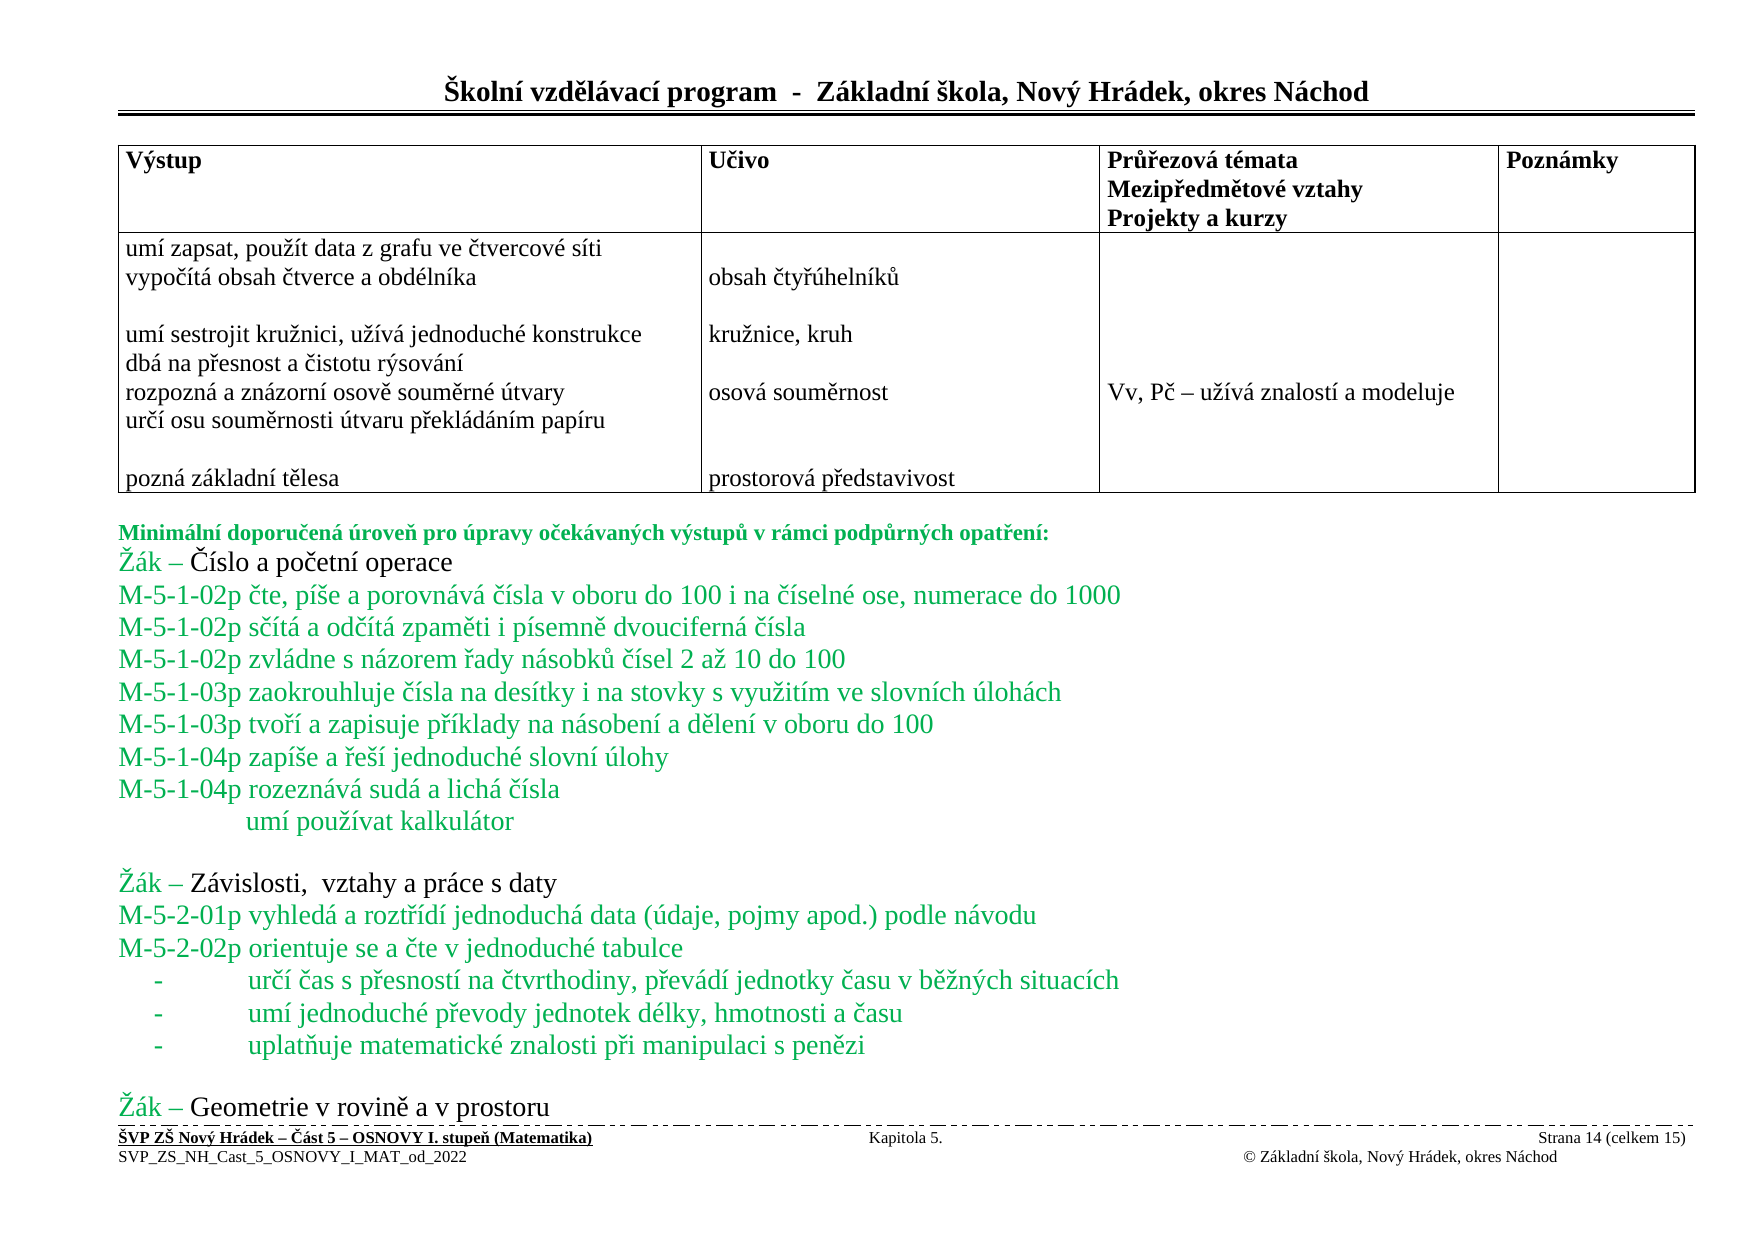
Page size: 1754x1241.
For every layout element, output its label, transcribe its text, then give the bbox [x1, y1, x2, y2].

text Žák – Závislosti, vztahy a práce s daty M-5-2-01p vyhledá a roztřídí jednoduchá data (údaje, pojmy apod.) podle návodu M-5-2-02p orientuje se a čte v jednoduché tabulce - určí čas s přesností na čtvrthodiny, převádí jednotky času v běžných situacích - umí jednoduché převody jednotek délky, hmotnosti a času - uplatňuje matematické znalosti při manipulaci s penězi [118, 866, 1695, 1060]
text Žák – Geometrie v rovině a v prostoru [118, 1089, 1695, 1122]
table_header Poznámky [1499, 146, 1694, 232]
table_header Výstup [119, 146, 701, 232]
table_cell [1499, 233, 1694, 492]
text Žák – Číslo a početní operace M-5-1-02p čte, píše a porovnává čísla v oboru do 100 i na číselné ose, numerace do 1000 M-5-1-02p sčítá a odčítá zpaměti i písemně dvouciferná čísla M-5-1-02p zvládne s názorem řady násobků čísel 2 až 10 do 100 M-5-1-03p zaokrouhluje čísla na desítky i na stovky s využitím ve slovních úlohách M-5-1-03p tvoří a zapisuje příklady na násobení a dělení v oboru do 100 M-5-1-04p zapíše a řeší jednoduché slovní úlohy M-5-1-04p rozeznává sudá a lichá čísla umí používat kalkulátor [118, 545, 1695, 837]
text Minimální doporučená úroveň pro úpravy očekávaných výstupů v rámci podpůrných opatření: [118, 519, 1695, 545]
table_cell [119, 233, 701, 492]
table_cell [1100, 233, 1498, 492]
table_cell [702, 233, 1099, 492]
table_header Průřezová témata Mezipředmětové vztahy Projekty a kurzy [1100, 146, 1498, 232]
table_header Učivo [702, 146, 1099, 232]
